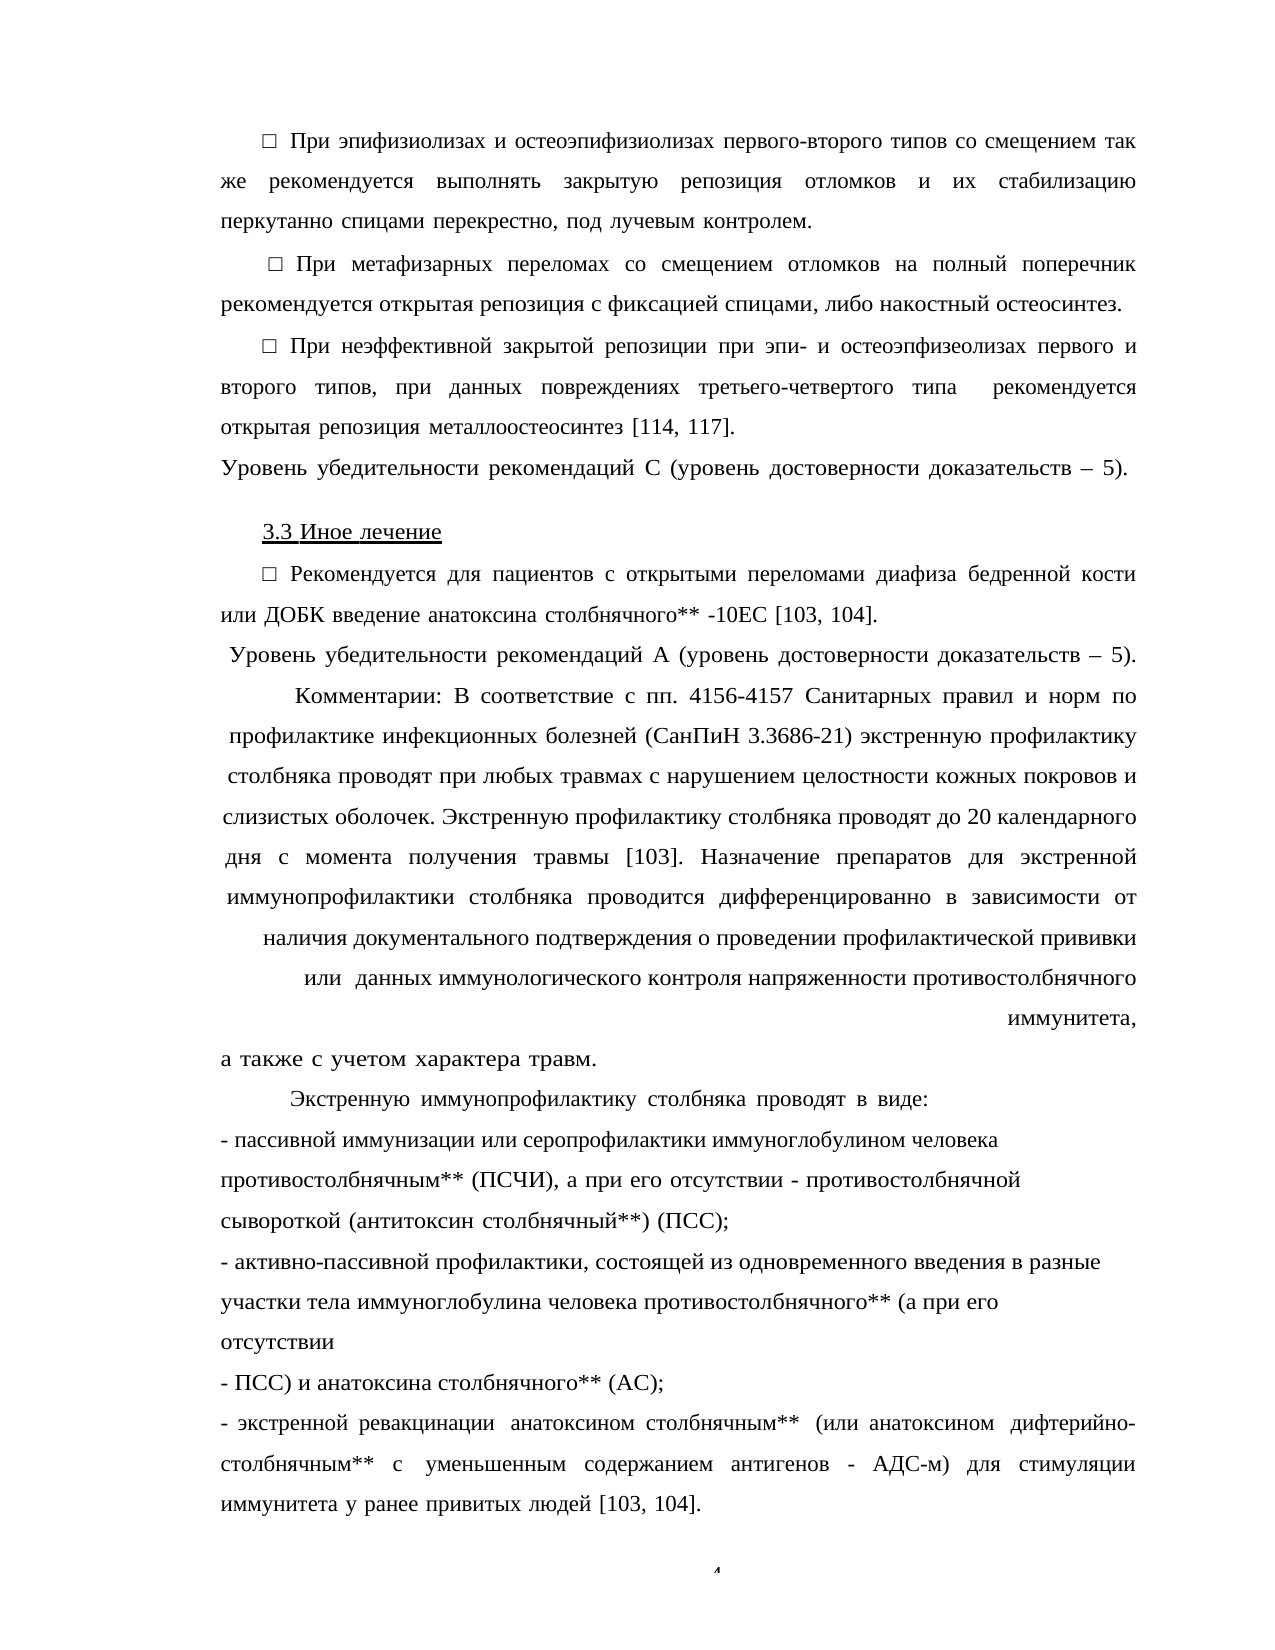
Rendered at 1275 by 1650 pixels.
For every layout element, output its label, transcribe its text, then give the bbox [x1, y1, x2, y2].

list ПСС) и анатоксина столбнячного** (АС); [220, 1369, 1148, 1395]
list активно-пассивной профилактики, состоящей из одновременного введения в разные участки тела иммуноглобулина человека противостолбнячного** (а при его отсутствии [220, 1248, 1118, 1354]
list пассивной иммунизации или серопрофилактики иммуноглобулином человека противостолбнячным** (ПСЧИ), а при его отсутствии - противостолбнячной сывороткой (антитоксин столбнячный**) (ПСС); [220, 1126, 1026, 1233]
text 3.3 Иное лечение [262, 518, 1148, 544]
text рекомендуется открытая репозиция с фиксацией спицами, либо накостный остеосинтез. [220, 290, 1148, 316]
text а также с учетом характера травм. [220, 1045, 1148, 1071]
list Рекомендуется для пациентов с открытыми переломами диафиза бедренной кости или ДОБК введение анатоксина столбнячного** -10ЕС [103, 104]. [220, 560, 1136, 627]
list При эпифизиолизах и остеоэпифизиолизах первого-второго типов со смещением так же рекомендуется выполнять закрытую репозиция отломков и их стабилизацию перкутанно спицами перекрестно, под лучевым контролем. [220, 127, 1136, 234]
list При неэффективной закрытой репозиции при эпи- и остеоэпфизеолизах первого и второго типов, при данных повреждениях третьего-четвертого типа рекомендуется открытая репозиция металлоостеосинтез [114, 117]. [220, 332, 1137, 440]
text Уровень убедительности рекомендаций А (уровень достоверности доказательств – 5). Комментарии: В соответствие с пп. 4156-4157 Санитарных правил и норм по профилактике инфекционных болезней (СанПиН 3.3686-21) экстренную профилактику столбняка проводят при любых травмах с нарушением целостности кожных покровов и слизистых оболочек. Экстренную профилактику столбняка проводят до 20 календарного дня с момента получения травмы [103]. Назначение препаратов для экстренной иммунопрофилактики столбняка проводится дифференцированно в зависимости от наличия документального подтверждения о проведении профилактической прививки или данных иммунологического контроля напряженности противостолбнячного иммунитета, [220, 641, 1137, 1031]
text Экстренную иммунопрофилактику столбняка проводят в виде: [290, 1086, 1148, 1112]
text Уровень убедительности рекомендаций С (уровень достоверности доказательств – 5). [220, 454, 1148, 480]
list экстренной ревакцинации анатоксином столбнячным** (или анатоксином дифтерийно- столбнячным** с уменьшенным содержанием антигенов - АДС-м) для стимуляции иммунитета у ранее привитых людей [103, 104]. [220, 1409, 1136, 1516]
list При метафизарных переломах со смещением отломков на полный поперечник [262, 250, 1136, 276]
